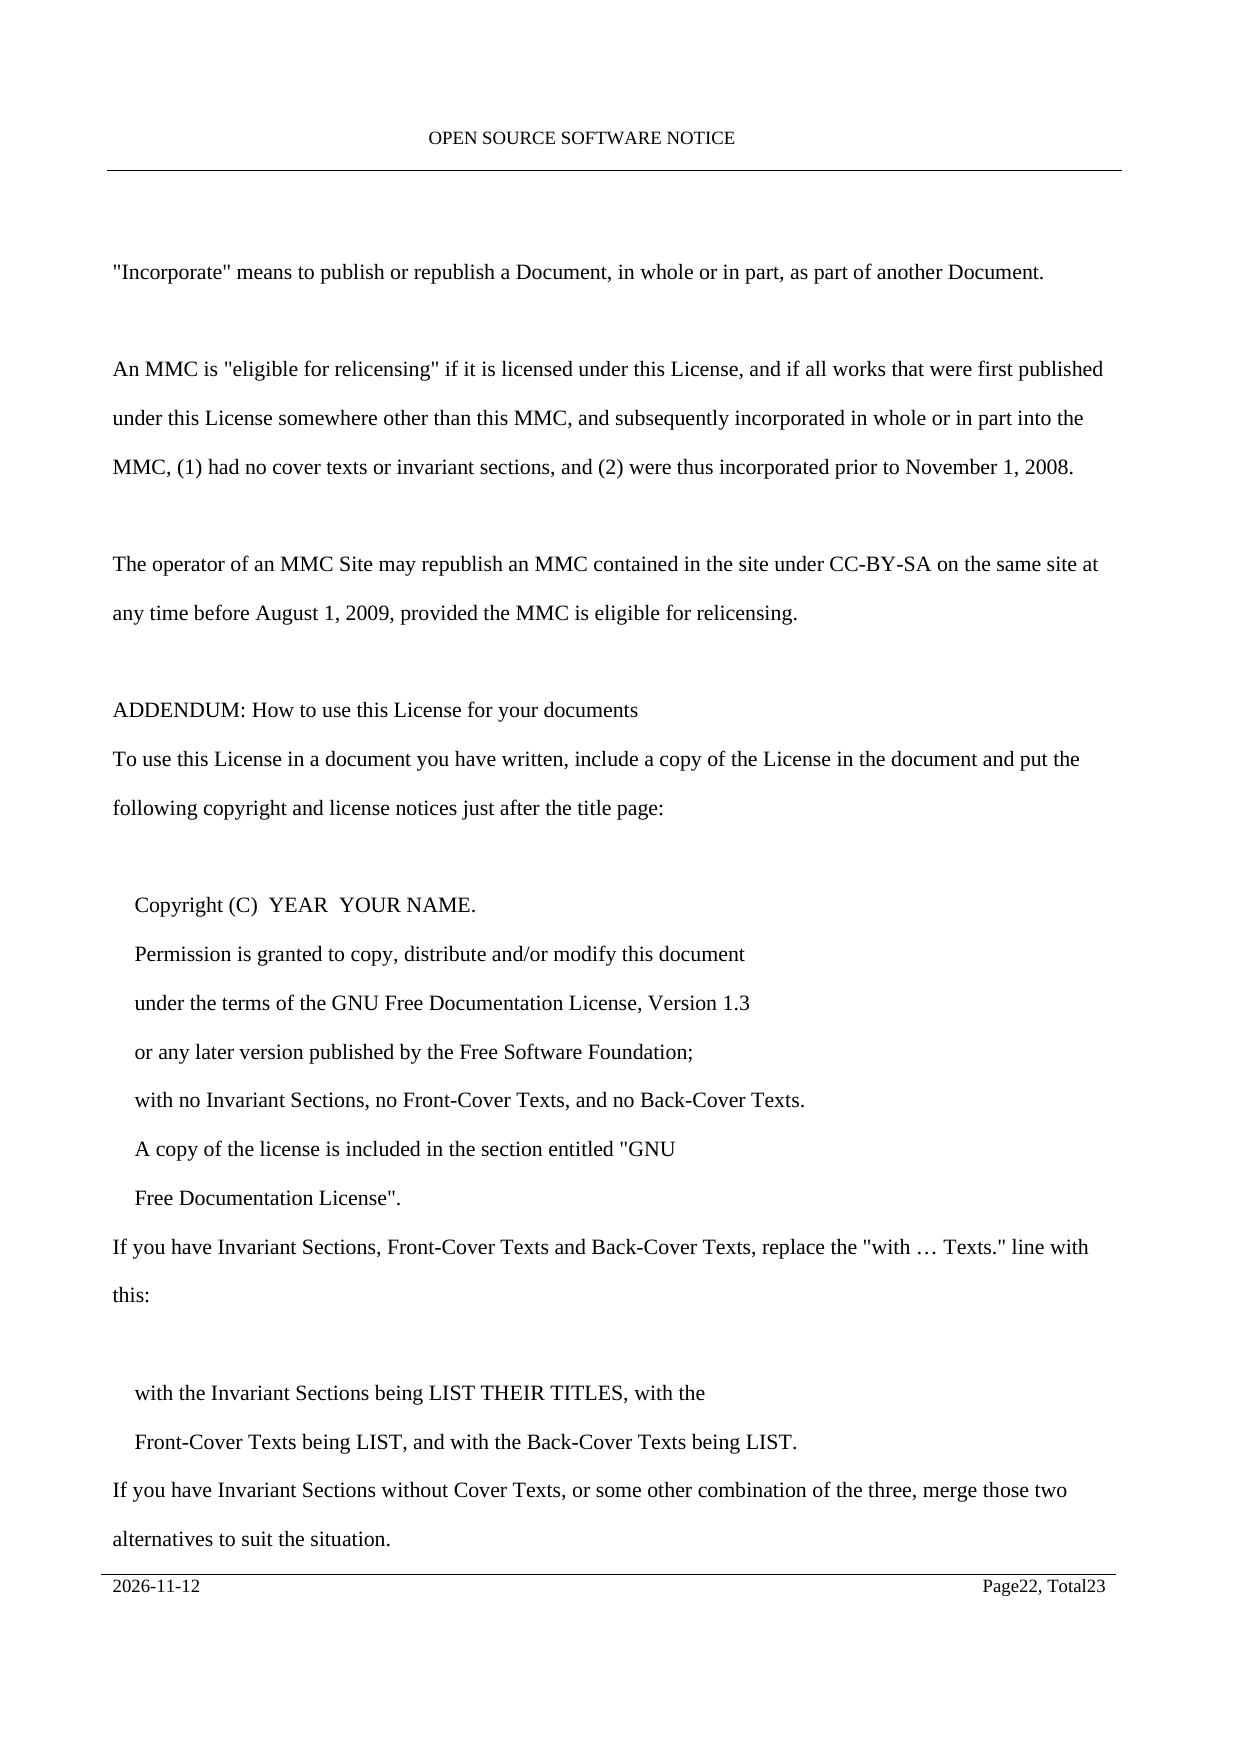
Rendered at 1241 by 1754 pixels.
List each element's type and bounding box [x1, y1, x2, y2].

text [112, 206, 1128, 1555]
